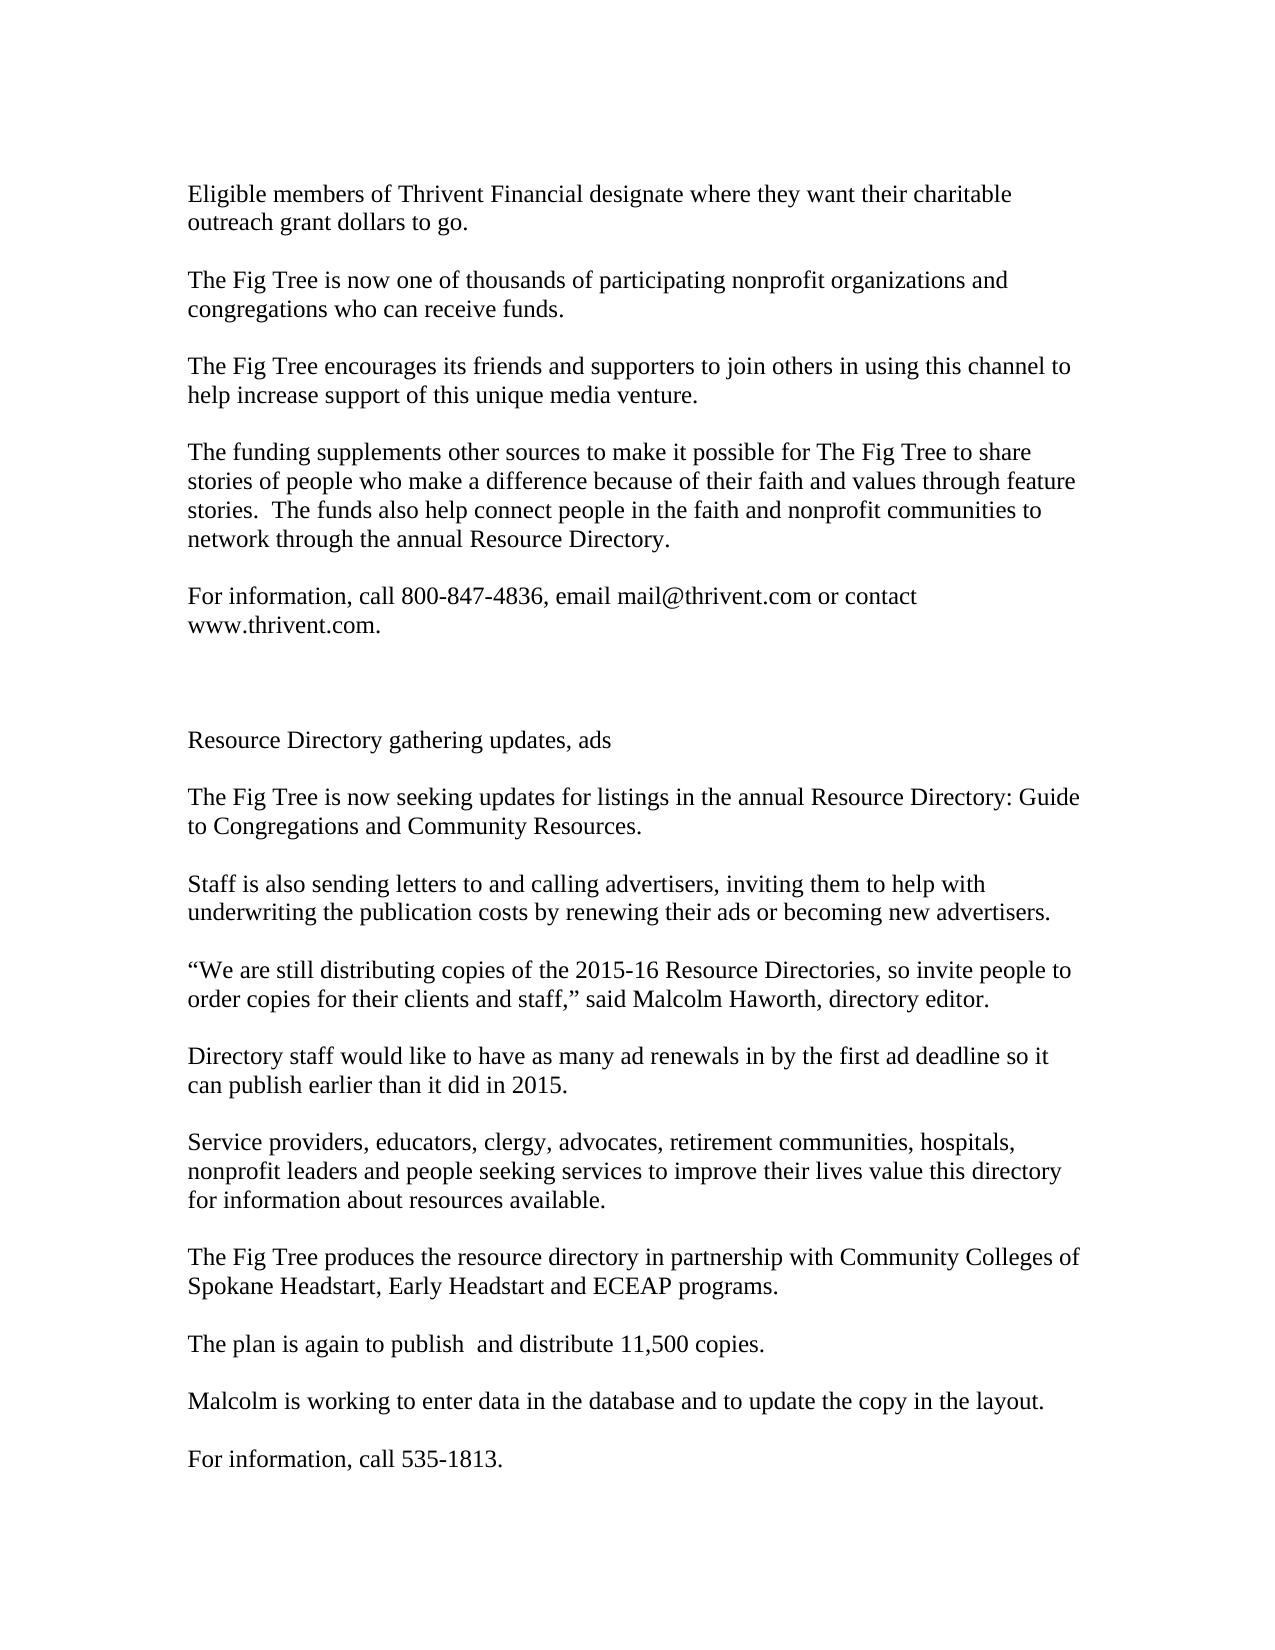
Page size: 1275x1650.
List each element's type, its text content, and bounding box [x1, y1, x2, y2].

text For information, call 535-1813. [187, 1444, 1087, 1472]
text The Fig Tree encourages its friends and supporters to join others in using this channel to help increase support of this unique media venture. [187, 351, 1087, 409]
text The plan is again to publish and distribute 11,500 copies. [187, 1329, 1087, 1357]
text Service providers, educators, clergy, advocates, retirement communities, hospitals, nonprofit leaders and people seeking services to improve their lives value this directory for information about resources available. [187, 1127, 1087, 1214]
text The Fig Tree produces the resource directory in partnership with Community Colleges of Spokane Headstart, Early Headstart and ECEAP programs. [187, 1242, 1087, 1300]
text The funding supplements other sources to make it possible for The Fig Tree to share stories of people who make a difference because of their faith and values through feature stories. The funds also help connect people in the faith and nonprofit communities to network through the annual Resource Directory. [187, 437, 1087, 552]
text Malcolm is working to enter data in the database and to update the copy in the layout. [187, 1386, 1087, 1415]
text The Fig Tree is now one of thousands of participating nonprofit organizations and congregations who can receive funds. [187, 265, 1087, 322]
text Resource Directory gathering updates, ads [187, 725, 1087, 754]
text Directory staff would like to have as many ad renewals in by the first ad deadline so it can publish earlier than it did in 2015. [187, 1041, 1087, 1099]
text The Fig Tree is now seeking updates for listings in the annual Resource Directory: Guide to Congregations and Community Resources. [187, 782, 1087, 840]
text “We are still distributing copies of the 2015-16 Resource Directories, so invite people to order copies for their clients and staff,” said Malcolm Haworth, directory editor. [187, 955, 1087, 1012]
text For information, call 800-847-4836, email mail@thrivent.com or contact www.thrivent.com. [187, 581, 1087, 639]
text Eligible members of Thrivent Financial designate where they want their charitable outreach grant dollars to go. [187, 179, 1087, 236]
text Staff is also sending letters to and calling advertisers, inviting them to help with underwriting the publication costs by renewing their ads or becoming new advertisers. [187, 869, 1087, 926]
